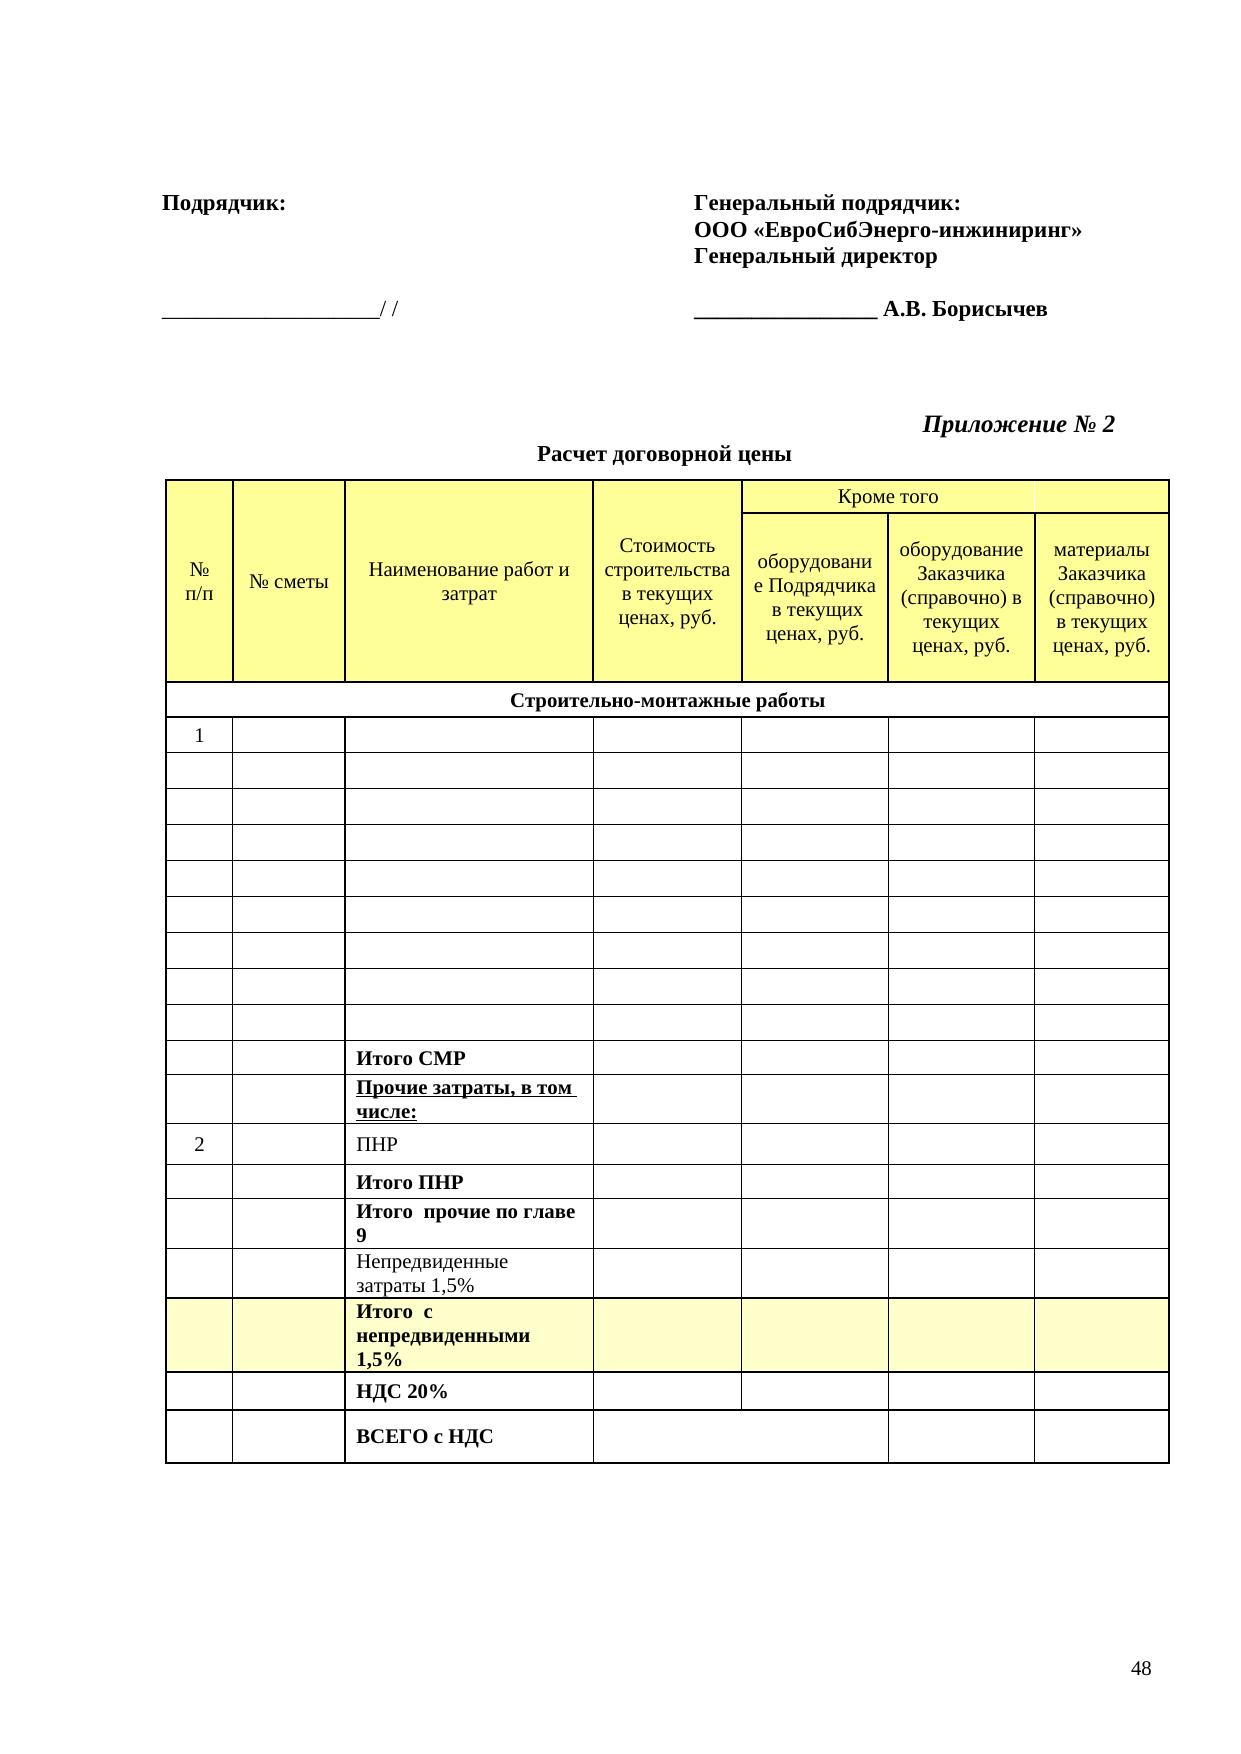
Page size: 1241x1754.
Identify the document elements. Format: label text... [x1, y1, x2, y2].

table_cell [233, 1299, 344, 1371]
table_cell [889, 1373, 1034, 1408]
table_cell [594, 1075, 741, 1123]
table_cell [167, 1411, 232, 1462]
table_cell [594, 1041, 741, 1074]
table_cell [594, 1411, 888, 1462]
table_cell [1035, 789, 1168, 824]
table_cell [1035, 753, 1168, 788]
table_cell НДС 20% [346, 1373, 593, 1408]
table_cell [167, 1041, 232, 1074]
table_cell [1035, 1041, 1168, 1074]
table_cell [346, 718, 593, 752]
table_cell [346, 825, 593, 860]
table_cell оборудование Заказчика (справочно) в текущих ценах, руб. [889, 514, 1034, 681]
table_cell [742, 789, 888, 824]
table_cell [233, 753, 344, 788]
table_cell [233, 1165, 344, 1198]
table_cell [1035, 1124, 1168, 1164]
table_cell [742, 825, 888, 860]
table_cell [742, 1299, 888, 1371]
table_cell ВСЕГО с НДС [346, 1411, 593, 1462]
table_cell [346, 861, 593, 896]
table_cell [233, 1373, 344, 1408]
table_cell [1035, 933, 1168, 968]
table_header Наименование работ и затрат [346, 481, 592, 681]
table_cell [1035, 1411, 1168, 1462]
table_cell [594, 1373, 741, 1408]
table_cell [233, 969, 344, 1004]
table_cell [889, 718, 1034, 752]
table_cell [889, 1041, 1034, 1074]
table_cell [889, 825, 1034, 860]
table_cell [167, 1005, 232, 1040]
table_cell [594, 861, 741, 896]
table_cell материалы Заказчика (справочно) в текущих ценах, руб. [1036, 514, 1168, 681]
table_cell [233, 1249, 344, 1297]
table_header Кроме того [743, 481, 1034, 512]
table_cell [594, 789, 741, 824]
table_cell [594, 969, 741, 1004]
table_cell [594, 1199, 741, 1247]
table_cell [889, 1411, 1034, 1462]
table_cell 1 [167, 718, 232, 752]
table_cell [1035, 1299, 1168, 1371]
table_cell Итого прочие по главе 9 [346, 1199, 593, 1247]
table_cell [167, 1299, 232, 1371]
table_cell [167, 861, 232, 896]
table_cell [167, 789, 232, 824]
table_cell [889, 1124, 1034, 1164]
table_cell [233, 789, 344, 824]
table_cell Итого с непредвиденными 1,5% [346, 1299, 593, 1371]
table_cell [742, 753, 888, 788]
table_cell [889, 1199, 1034, 1247]
table_cell [233, 825, 344, 860]
table_cell [1035, 825, 1168, 860]
table_cell [594, 897, 741, 932]
table_cell оборудование Подрядчика в текущих ценах, руб. [743, 514, 887, 681]
table_cell [167, 1165, 232, 1198]
table_cell Итого СМР [346, 1041, 593, 1074]
table_cell [889, 789, 1034, 824]
table_cell [889, 969, 1034, 1004]
table_cell [233, 1005, 344, 1040]
table_cell [1035, 1199, 1168, 1247]
table_cell [594, 718, 741, 752]
table_cell [594, 1005, 741, 1040]
table_cell [1035, 1075, 1168, 1123]
table_cell [233, 897, 344, 932]
table_cell [742, 1075, 888, 1123]
table_cell [233, 1124, 344, 1164]
table_cell [167, 897, 232, 932]
table_cell [1035, 969, 1168, 1004]
table_cell [594, 1249, 741, 1297]
table_cell Непредвиденные затраты 1,5% [346, 1249, 593, 1297]
table_header Генеральный подрядчик: ООО «ЕвроСибЭнерго-инжиниринг» Генеральный директор ________________ А.В. Борисычев [683, 189, 1128, 344]
table_cell [889, 1005, 1034, 1040]
table_cell [742, 1165, 888, 1198]
table_cell Итого ПНР [346, 1165, 593, 1198]
table_cell [1035, 1165, 1168, 1198]
table_cell [233, 1075, 344, 1123]
table_cell [167, 753, 232, 788]
table_cell ПНР [346, 1124, 593, 1164]
table_cell [742, 1005, 888, 1040]
table_cell [167, 1373, 232, 1408]
table_cell [233, 1411, 344, 1462]
table_cell [889, 753, 1034, 788]
table_cell 2 [167, 1124, 232, 1164]
table_cell [889, 861, 1034, 896]
table_cell [594, 1299, 741, 1371]
table_cell [889, 933, 1034, 968]
table_cell Прочие затраты, в том числе: [346, 1075, 593, 1123]
table_cell [742, 933, 888, 968]
table_cell [1035, 718, 1168, 752]
table_cell [233, 933, 344, 968]
table_cell [889, 1165, 1034, 1198]
table_cell [346, 789, 593, 824]
list Приложение № 2 Расчет договорной цены [177, 409, 1152, 467]
table_cell [594, 933, 741, 968]
table_cell [889, 897, 1034, 932]
table_cell [1035, 1249, 1168, 1297]
table_cell [346, 1005, 593, 1040]
table_header № п/п [167, 481, 232, 681]
table_cell [742, 1124, 888, 1164]
table_header Подрядчик: ___________________/ / [151, 189, 683, 344]
table_cell [889, 1299, 1034, 1371]
table_cell [889, 1075, 1034, 1123]
table_cell [167, 933, 232, 968]
table_cell [167, 1075, 232, 1123]
table_cell [167, 969, 232, 1004]
table_cell [594, 825, 741, 860]
table_cell [1035, 1373, 1168, 1408]
table_cell [167, 825, 232, 860]
table_cell [594, 1165, 741, 1198]
table_header № сметы [234, 481, 344, 681]
table_cell [742, 969, 888, 1004]
table_cell [889, 1249, 1034, 1297]
table_cell [594, 1124, 741, 1164]
table_cell [346, 897, 593, 932]
table_cell [233, 1041, 344, 1074]
table_cell [742, 1249, 888, 1297]
table_cell [346, 753, 593, 788]
table_cell [742, 861, 888, 896]
table_cell [346, 969, 593, 1004]
table_cell [742, 1373, 888, 1408]
table_cell [742, 897, 888, 932]
table_cell [167, 1249, 232, 1297]
table_cell [233, 1199, 344, 1247]
table_cell [167, 1199, 232, 1247]
table_cell [742, 718, 888, 752]
table_cell [1035, 897, 1168, 932]
table_cell [346, 933, 593, 968]
table_cell [1035, 861, 1168, 896]
table_header Стоимость строительства в текущих ценах, руб. [594, 481, 741, 681]
table_header [1035, 481, 1168, 512]
table_cell [233, 718, 344, 752]
table_cell Строительно-монтажные работы [167, 683, 1168, 716]
table_cell [742, 1199, 888, 1247]
table_cell [594, 753, 741, 788]
table_cell [233, 861, 344, 896]
table_cell [1035, 1005, 1168, 1040]
table_cell [742, 1041, 888, 1074]
